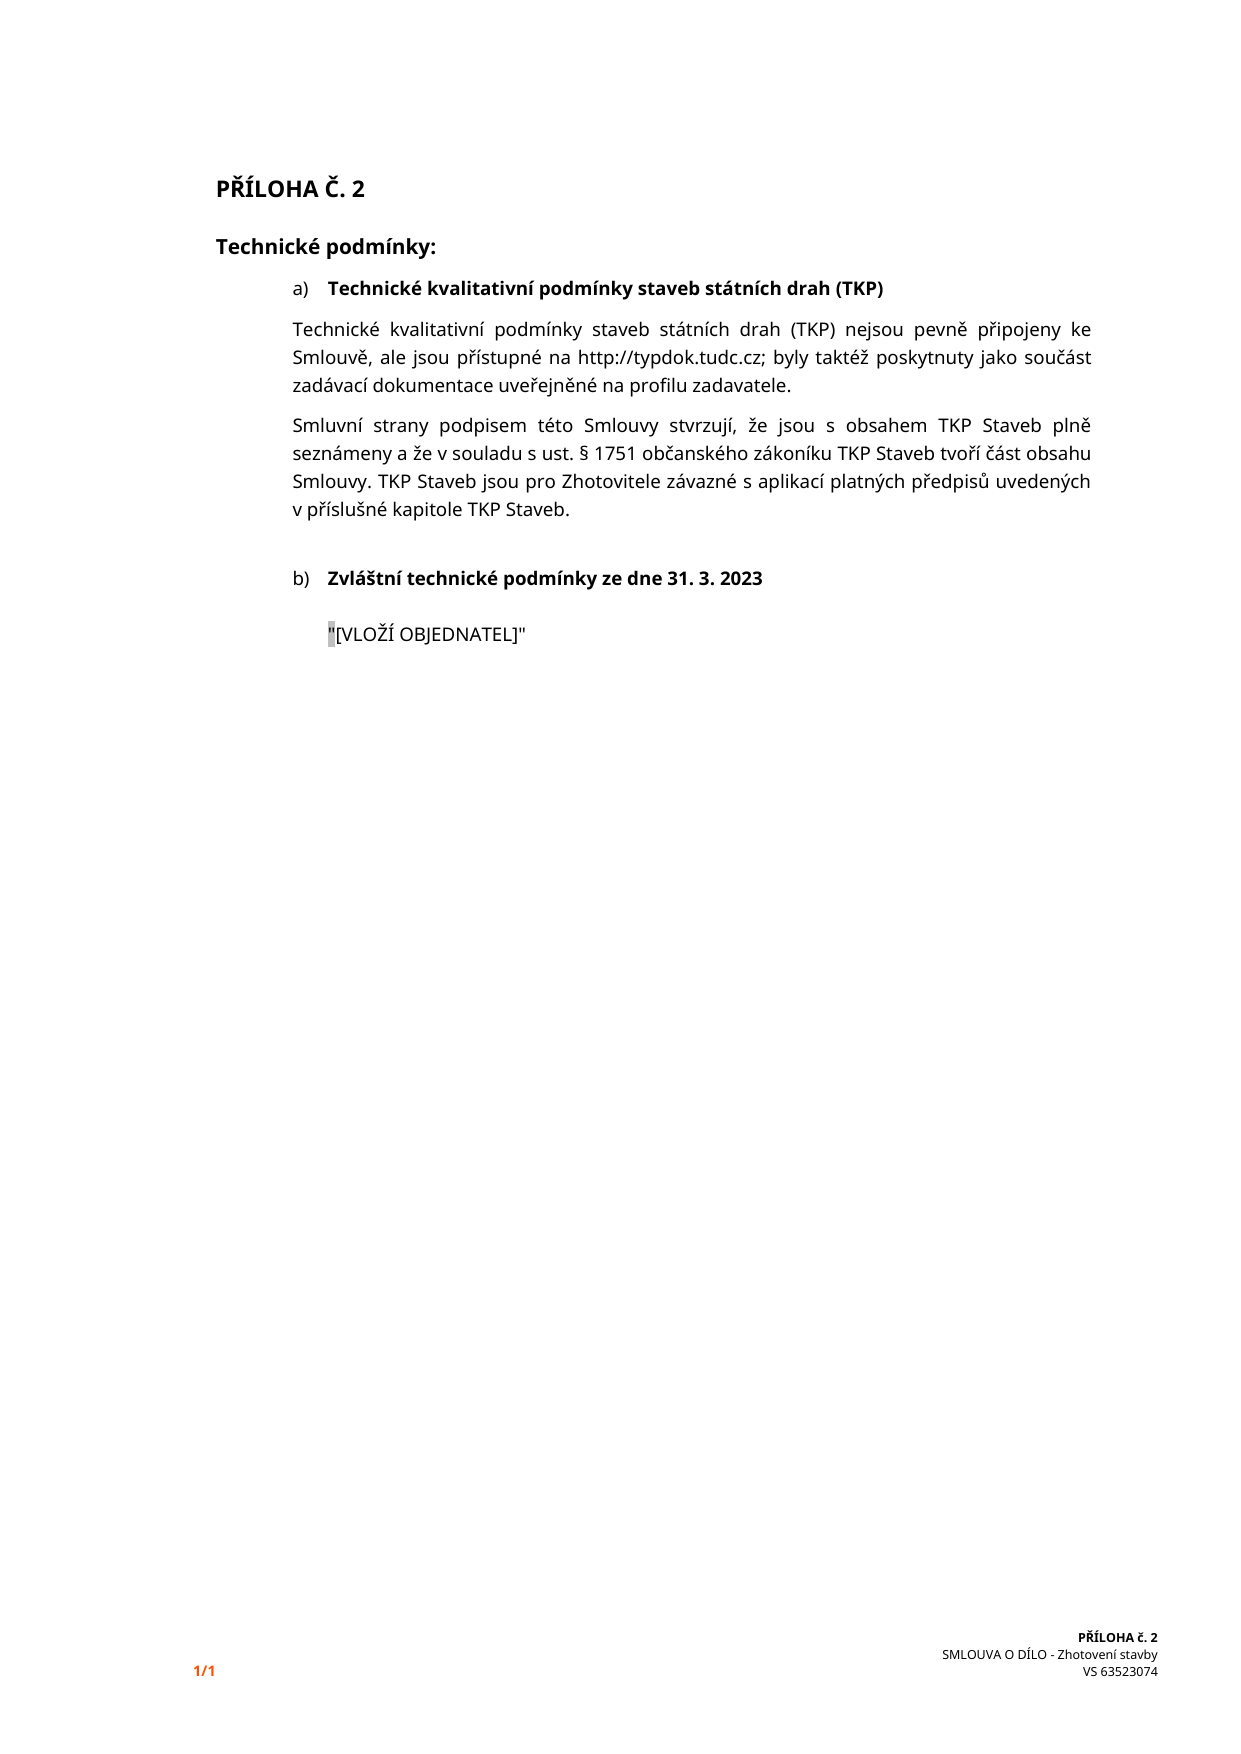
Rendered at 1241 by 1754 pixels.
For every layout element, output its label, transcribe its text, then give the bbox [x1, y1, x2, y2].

text Technické podmínky: [216, 232, 1093, 260]
list Zvláštní technické podmínky ze dne 31. 3. 2023 [292, 565, 1093, 591]
text Technické kvalitativní podmínky staveb státních drah (TKP) nejsou pevně připojeny ke Smlouvě, ale jsou přístupné na http://typdok.tudc.cz; byly taktéž poskytnuty jako součást zadávací dokumentace uveřejněné na profilu zadavatele. [292, 316, 1093, 398]
text Smluvní strany podpisem této Smlouvy stvrzují, že jsou s obsahem TKP Staveb plně seznámeny a že v souladu s ust. § 1751 občanského zákoníku TKP Staveb tvoří část obsahu Smlouvy. TKP Staveb jsou pro Zhotovitele závazné s aplikací platných předpisů uvedených v příslušné kapitole TKP Staveb. [292, 413, 1093, 522]
text Příloha č. 2 [216, 172, 1093, 204]
list Technické kvalitativní podmínky staveb státních drah (TKP) [292, 276, 1093, 301]
